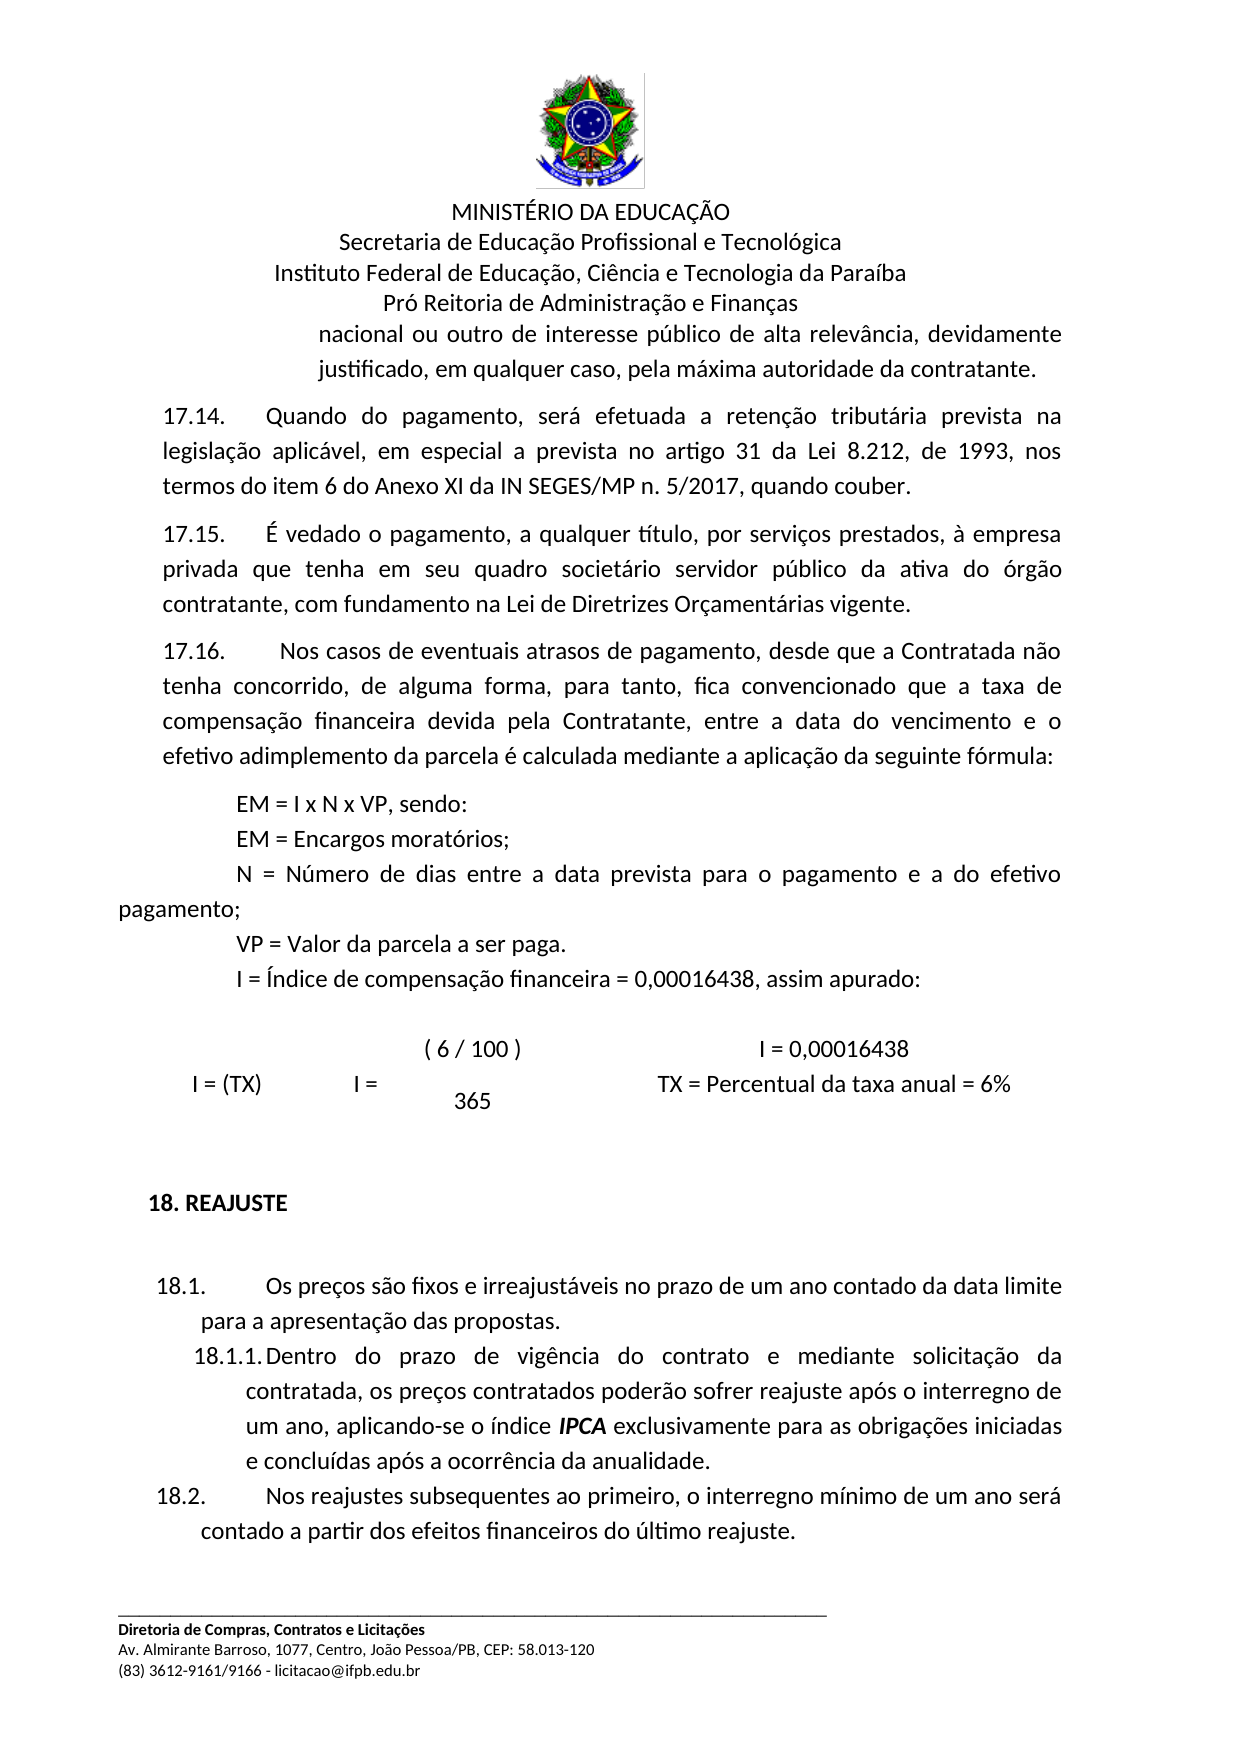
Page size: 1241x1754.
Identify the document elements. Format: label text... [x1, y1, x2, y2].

list Nos reajustes subsequentes ao primeiro, o interregno mínimo de um ano será contado a partir dos efeitos financeiros do último reajuste. [156, 1480, 1063, 1546]
table_header ( 6 / 100 ) [406, 1033, 539, 1063]
text EM = Encargos moratórios; [118, 823, 1063, 853]
table_cell 365 [406, 1063, 539, 1138]
text EM = I x N x VP, sendo: [162, 788, 1063, 818]
list Dentro do prazo de vigência do contrato e mediante solicitação da contratada, os preços contratados poderão sofrer reajuste após o interregno de um ano, aplicando-se o índice IPCA exclusivamente para as obrigações iniciadas e concluídas após a ocorrência da anualidade. [193, 1340, 1063, 1476]
list É vedado o pagamento, a qualquer título, por serviços prestados, à empresa privada que tenha em seu quadro societário servidor público da ativa do órgão contratante, com fundamento na Lei de Diretrizes Orçamentárias vigente. [162, 518, 1063, 618]
list Os preços são fixos e irreajustáveis no prazo de um ano contado da data limite para a apresentação das propostas. [156, 1270, 1063, 1336]
table_header I = 0,00016438 TX = Percentual da taxa anual = 6% [539, 1033, 1052, 1138]
table_header I = (TX) [129, 1033, 325, 1138]
table_header I = [325, 1033, 406, 1138]
text REAJUSTE [148, 1188, 1063, 1218]
text N = Número de dias entre a data prevista para o pagamento e a do efetivo pagamento; [118, 858, 1063, 923]
list Nos casos de eventuais atrasos de pagamento, desde que a Contratada não tenha concorrido, de alguma forma, para tanto, fica convencionado que a taxa de compensação financeira devida pela Contratante, entre a data do vencimento e o efetivo adimplemento da parcela é calculada mediante a aplicação da seguinte fórmula: [162, 635, 1063, 771]
text VP = Valor da parcela a ser paga. [118, 928, 1063, 958]
text I = Índice de compensação financeira = 0,00016438, assim apurado: [118, 963, 1063, 993]
picture [536, 73, 646, 190]
list Quando do pagamento, será efetuada a retenção tributária prevista na legislação aplicável, em especial a prevista no artigo 31 da Lei 8.212, de 1993, nos termos do item 6 do Anexo XI da IN SEGES/MP n. 5/2017, quando couber. [162, 400, 1063, 501]
